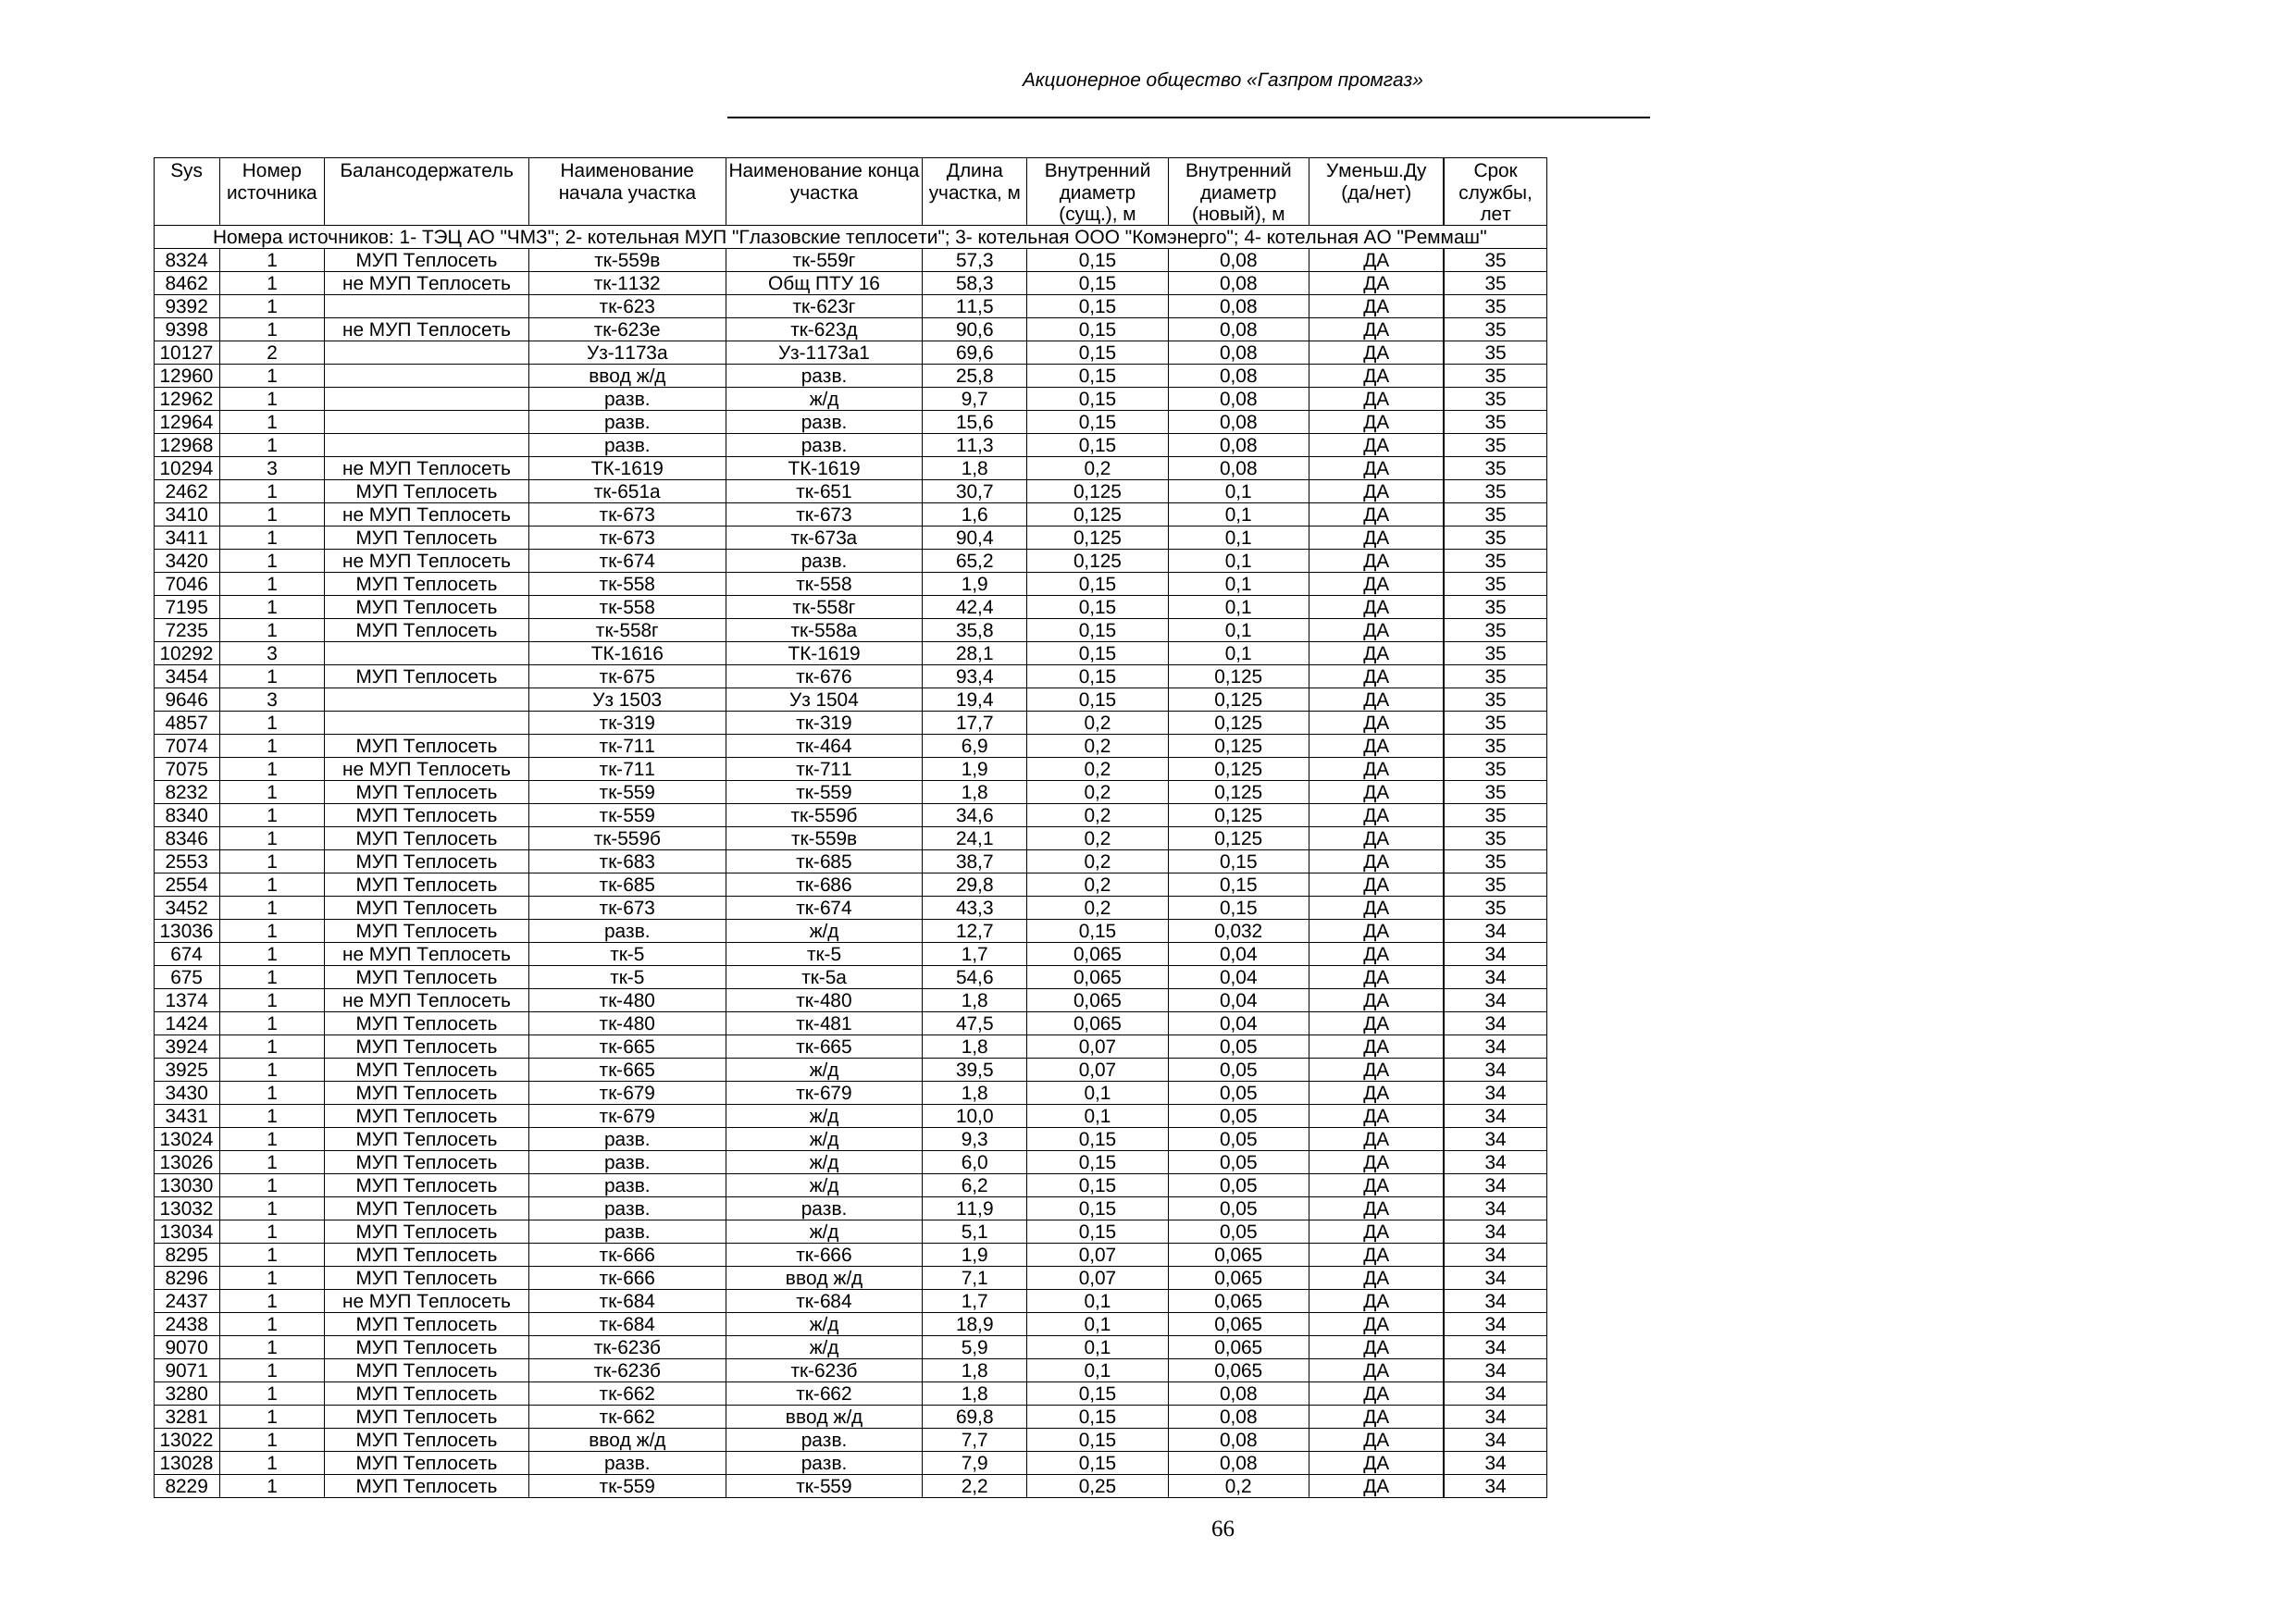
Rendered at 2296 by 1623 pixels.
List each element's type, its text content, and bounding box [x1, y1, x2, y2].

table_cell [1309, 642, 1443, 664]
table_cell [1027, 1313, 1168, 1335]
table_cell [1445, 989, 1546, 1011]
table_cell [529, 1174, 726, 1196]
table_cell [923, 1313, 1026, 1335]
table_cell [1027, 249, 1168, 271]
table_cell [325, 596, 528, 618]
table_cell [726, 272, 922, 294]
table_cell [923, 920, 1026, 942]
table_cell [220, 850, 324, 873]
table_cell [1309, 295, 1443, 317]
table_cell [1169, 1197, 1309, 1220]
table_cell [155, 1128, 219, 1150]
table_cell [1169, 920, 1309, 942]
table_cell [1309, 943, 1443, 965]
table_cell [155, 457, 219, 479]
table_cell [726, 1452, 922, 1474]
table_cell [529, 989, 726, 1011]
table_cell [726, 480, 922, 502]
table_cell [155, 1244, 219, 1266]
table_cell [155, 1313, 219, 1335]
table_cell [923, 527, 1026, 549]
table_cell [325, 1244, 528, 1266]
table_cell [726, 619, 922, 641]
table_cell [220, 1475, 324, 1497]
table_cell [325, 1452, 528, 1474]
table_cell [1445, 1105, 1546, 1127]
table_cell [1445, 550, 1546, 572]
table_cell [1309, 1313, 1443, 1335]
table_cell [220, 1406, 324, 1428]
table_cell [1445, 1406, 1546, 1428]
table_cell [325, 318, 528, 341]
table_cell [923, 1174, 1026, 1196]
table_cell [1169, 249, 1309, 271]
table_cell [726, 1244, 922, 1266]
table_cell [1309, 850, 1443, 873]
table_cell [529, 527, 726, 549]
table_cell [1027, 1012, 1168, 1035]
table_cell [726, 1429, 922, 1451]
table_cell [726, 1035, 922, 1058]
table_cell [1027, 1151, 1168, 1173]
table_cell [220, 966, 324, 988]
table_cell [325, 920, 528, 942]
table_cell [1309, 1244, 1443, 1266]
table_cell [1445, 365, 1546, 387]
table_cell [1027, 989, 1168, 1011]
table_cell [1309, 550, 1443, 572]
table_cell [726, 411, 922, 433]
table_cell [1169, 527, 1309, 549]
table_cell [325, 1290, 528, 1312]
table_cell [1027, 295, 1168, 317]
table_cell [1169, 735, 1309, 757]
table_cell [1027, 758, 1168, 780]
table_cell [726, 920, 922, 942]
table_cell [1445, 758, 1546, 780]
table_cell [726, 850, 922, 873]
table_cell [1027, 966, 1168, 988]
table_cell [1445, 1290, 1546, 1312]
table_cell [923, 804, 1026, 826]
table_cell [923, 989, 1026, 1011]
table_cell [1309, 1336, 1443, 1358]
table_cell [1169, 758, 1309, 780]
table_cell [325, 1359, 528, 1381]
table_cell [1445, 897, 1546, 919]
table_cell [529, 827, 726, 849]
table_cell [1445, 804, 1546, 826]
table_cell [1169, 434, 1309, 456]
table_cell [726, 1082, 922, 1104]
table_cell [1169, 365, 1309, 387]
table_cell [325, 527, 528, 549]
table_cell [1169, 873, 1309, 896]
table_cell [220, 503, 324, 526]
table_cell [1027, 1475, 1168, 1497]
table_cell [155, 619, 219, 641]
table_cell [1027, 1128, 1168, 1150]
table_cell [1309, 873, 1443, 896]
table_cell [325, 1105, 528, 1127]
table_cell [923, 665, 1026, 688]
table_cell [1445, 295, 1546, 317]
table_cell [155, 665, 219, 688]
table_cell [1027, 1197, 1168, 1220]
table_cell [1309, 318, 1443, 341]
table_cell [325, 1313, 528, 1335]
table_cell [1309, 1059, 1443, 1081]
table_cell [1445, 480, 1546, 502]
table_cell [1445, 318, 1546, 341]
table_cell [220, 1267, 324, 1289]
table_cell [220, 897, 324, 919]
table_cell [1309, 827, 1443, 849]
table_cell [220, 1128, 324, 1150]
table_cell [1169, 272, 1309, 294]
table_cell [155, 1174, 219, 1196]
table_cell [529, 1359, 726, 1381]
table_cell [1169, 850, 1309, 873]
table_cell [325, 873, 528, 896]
table_cell Номера источников: 1- ТЭЦ АО "ЧМЗ"; 2- котельная МУП "Глазовские теплосети"; 3- котельная ООО "Комэнерго"; 4- котельная АО "Реммаш" [155, 226, 1546, 248]
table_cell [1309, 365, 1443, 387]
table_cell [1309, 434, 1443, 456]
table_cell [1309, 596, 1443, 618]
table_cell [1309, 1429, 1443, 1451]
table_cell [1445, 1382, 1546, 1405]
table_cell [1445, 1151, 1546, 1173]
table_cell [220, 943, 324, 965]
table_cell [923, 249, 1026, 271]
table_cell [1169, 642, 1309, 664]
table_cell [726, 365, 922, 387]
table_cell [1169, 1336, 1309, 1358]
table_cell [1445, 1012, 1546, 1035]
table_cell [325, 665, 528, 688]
table_header Sys [155, 158, 219, 225]
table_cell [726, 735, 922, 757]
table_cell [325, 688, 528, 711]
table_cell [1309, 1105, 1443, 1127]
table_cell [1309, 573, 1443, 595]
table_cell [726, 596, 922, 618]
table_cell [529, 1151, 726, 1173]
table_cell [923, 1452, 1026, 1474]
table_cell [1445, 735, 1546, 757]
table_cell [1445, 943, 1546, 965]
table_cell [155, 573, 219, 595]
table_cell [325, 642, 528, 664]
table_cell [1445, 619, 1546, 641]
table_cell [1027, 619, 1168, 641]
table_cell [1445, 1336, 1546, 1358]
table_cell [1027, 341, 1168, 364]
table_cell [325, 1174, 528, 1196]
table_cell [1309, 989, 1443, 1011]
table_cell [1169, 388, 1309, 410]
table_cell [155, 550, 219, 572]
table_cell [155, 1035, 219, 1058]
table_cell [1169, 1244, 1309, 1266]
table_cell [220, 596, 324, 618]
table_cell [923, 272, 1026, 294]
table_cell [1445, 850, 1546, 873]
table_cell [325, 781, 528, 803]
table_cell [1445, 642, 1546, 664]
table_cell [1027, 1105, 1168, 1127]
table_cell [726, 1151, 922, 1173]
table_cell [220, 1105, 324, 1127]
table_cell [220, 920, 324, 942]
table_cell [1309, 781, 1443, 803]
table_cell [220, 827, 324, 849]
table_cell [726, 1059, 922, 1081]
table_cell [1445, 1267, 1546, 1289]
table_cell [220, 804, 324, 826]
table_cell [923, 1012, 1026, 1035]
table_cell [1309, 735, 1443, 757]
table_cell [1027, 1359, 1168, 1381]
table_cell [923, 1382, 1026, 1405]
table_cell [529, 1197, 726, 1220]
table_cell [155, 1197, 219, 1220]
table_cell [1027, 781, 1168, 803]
table_header Балансодержатель [325, 158, 528, 225]
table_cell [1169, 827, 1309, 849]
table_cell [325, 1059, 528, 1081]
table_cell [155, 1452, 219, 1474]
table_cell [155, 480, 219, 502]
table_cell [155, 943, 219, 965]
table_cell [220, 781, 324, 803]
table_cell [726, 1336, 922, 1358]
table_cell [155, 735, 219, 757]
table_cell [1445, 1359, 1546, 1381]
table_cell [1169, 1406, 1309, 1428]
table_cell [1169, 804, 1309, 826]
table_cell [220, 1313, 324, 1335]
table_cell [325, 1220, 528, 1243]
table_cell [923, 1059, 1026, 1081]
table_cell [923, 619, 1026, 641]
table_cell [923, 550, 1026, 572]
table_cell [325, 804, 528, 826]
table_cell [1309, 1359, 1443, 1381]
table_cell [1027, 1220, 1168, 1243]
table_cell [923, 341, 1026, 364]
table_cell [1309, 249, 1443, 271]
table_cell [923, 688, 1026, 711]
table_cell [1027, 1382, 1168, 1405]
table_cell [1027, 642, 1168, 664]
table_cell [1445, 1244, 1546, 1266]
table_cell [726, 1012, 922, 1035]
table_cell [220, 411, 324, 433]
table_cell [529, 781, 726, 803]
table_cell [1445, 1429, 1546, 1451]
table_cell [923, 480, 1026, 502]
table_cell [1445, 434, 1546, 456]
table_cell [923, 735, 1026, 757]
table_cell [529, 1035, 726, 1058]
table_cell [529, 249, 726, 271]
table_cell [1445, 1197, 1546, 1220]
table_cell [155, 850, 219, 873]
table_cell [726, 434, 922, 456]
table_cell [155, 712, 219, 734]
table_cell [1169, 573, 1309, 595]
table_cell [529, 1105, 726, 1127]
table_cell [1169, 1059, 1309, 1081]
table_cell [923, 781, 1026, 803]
table_header Наименование начала участка [529, 158, 726, 225]
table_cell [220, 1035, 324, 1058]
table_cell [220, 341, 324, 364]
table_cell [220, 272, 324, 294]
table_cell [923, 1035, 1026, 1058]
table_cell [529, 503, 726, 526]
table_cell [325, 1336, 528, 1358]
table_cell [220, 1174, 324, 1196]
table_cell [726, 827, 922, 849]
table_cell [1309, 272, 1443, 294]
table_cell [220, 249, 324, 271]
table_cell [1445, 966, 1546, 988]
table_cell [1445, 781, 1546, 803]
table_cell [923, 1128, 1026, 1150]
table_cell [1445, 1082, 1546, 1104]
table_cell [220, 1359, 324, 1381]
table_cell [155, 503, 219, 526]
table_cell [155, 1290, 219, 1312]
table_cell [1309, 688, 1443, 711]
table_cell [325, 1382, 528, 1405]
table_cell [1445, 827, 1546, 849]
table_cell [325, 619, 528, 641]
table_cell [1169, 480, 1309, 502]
table_header Длина участка, м [923, 158, 1026, 225]
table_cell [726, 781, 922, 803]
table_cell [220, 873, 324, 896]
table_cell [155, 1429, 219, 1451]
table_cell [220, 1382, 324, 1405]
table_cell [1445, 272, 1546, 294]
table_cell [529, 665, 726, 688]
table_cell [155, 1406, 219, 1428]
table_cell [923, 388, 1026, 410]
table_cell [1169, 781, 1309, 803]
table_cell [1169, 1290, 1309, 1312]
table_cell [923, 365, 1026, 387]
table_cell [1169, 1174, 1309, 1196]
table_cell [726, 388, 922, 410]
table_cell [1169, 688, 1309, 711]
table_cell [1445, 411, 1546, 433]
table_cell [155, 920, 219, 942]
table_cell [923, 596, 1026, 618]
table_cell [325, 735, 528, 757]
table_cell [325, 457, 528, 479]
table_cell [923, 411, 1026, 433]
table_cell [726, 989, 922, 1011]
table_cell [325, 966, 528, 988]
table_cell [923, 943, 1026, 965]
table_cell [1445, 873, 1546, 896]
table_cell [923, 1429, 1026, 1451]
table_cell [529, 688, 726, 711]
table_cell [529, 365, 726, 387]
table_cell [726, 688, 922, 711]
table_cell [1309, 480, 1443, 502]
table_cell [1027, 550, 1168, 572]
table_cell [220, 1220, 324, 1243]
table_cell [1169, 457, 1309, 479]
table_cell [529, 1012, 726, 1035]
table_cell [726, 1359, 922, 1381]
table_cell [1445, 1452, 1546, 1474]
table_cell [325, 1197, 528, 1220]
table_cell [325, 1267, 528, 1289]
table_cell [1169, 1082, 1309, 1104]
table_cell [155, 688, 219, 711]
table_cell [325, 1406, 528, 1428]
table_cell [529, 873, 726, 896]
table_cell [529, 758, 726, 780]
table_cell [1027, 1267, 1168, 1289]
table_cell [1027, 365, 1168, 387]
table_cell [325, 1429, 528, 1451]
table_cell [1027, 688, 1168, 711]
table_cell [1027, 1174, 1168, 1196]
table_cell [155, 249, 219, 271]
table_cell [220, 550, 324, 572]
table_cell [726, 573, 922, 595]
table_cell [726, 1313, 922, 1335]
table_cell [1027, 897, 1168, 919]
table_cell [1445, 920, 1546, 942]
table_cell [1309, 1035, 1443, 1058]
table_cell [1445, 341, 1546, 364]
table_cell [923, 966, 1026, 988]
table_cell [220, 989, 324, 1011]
table_header Внутpенний диаметp (новый), м [1169, 158, 1309, 225]
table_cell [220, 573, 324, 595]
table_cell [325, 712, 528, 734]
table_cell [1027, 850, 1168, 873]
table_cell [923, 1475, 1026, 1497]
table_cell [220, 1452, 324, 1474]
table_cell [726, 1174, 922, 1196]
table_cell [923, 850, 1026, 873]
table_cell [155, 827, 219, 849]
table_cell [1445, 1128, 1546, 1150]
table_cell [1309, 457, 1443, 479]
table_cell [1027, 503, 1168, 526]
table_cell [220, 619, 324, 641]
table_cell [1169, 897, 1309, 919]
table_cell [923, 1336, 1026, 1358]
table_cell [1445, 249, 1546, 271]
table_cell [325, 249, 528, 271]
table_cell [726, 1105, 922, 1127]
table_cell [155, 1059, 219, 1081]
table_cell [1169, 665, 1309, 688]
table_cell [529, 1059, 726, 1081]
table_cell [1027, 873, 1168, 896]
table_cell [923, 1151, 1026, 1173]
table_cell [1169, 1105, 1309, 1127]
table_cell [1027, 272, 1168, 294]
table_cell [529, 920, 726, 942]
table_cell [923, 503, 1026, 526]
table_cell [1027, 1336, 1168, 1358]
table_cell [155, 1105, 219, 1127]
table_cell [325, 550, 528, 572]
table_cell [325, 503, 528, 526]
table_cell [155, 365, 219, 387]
table_header Наименование конца участка [726, 158, 922, 225]
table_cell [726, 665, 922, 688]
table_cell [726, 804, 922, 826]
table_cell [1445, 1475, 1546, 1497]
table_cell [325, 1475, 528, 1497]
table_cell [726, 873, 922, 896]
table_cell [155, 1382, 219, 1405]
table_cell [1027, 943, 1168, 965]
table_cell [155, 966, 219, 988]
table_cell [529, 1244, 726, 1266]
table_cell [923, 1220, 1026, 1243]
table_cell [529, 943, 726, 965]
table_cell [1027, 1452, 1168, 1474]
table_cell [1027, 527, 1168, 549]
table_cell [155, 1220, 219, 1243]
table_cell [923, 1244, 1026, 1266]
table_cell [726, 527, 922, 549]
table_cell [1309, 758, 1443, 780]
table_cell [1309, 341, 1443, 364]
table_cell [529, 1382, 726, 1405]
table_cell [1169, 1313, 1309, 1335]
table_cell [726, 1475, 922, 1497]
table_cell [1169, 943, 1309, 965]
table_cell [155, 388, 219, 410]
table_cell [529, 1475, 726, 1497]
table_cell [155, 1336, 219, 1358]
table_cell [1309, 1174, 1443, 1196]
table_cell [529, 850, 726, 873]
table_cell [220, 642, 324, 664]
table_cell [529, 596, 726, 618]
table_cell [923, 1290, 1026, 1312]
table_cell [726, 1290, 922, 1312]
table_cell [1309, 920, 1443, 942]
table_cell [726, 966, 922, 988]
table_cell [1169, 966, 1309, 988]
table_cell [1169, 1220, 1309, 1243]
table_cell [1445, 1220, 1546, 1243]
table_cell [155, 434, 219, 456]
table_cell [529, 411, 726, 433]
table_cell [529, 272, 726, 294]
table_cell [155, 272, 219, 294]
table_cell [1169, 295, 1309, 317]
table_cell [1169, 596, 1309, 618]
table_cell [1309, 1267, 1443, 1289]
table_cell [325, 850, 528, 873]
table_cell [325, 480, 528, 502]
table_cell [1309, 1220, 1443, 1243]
table_header Внутpенний диаметp (сущ.), м [1027, 158, 1168, 225]
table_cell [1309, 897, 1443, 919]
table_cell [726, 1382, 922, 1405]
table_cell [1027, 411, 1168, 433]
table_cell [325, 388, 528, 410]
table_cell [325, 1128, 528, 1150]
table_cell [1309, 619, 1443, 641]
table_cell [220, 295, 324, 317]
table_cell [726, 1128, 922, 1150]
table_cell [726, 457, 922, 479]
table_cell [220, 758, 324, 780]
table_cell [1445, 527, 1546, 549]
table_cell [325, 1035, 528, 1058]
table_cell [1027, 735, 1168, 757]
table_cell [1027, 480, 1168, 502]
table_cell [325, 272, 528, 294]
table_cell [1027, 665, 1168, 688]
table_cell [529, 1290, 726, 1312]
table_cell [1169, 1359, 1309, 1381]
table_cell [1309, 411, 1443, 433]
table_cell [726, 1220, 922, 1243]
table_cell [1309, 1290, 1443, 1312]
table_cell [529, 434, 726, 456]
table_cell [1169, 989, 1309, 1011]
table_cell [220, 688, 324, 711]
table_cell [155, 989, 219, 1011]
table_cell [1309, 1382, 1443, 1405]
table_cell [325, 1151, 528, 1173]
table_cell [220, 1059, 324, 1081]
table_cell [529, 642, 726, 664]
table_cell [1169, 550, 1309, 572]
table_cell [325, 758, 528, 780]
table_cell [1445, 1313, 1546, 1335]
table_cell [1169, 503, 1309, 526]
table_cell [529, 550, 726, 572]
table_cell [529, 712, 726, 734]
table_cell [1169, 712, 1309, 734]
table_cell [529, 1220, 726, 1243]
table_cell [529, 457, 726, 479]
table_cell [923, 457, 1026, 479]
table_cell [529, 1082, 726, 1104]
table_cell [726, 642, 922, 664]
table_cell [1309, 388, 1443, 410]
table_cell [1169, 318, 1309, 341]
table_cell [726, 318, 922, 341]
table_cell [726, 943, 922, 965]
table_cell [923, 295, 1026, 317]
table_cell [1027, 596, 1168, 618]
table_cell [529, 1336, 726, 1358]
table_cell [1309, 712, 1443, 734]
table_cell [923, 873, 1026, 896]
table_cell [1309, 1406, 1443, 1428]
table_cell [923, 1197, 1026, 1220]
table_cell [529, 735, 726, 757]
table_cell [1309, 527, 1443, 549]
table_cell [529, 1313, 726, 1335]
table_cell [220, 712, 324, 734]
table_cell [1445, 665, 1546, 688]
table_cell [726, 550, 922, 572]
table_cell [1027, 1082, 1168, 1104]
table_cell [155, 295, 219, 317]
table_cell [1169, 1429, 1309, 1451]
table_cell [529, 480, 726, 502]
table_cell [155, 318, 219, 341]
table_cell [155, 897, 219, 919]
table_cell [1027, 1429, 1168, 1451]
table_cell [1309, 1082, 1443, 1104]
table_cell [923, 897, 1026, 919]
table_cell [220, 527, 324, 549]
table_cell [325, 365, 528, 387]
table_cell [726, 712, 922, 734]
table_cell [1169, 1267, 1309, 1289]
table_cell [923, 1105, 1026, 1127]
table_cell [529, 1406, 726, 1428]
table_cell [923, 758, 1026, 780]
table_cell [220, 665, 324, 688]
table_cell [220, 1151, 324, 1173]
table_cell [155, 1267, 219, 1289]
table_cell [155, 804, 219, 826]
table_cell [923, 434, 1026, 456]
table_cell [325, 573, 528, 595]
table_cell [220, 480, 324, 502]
table_header Номер источника [220, 158, 324, 225]
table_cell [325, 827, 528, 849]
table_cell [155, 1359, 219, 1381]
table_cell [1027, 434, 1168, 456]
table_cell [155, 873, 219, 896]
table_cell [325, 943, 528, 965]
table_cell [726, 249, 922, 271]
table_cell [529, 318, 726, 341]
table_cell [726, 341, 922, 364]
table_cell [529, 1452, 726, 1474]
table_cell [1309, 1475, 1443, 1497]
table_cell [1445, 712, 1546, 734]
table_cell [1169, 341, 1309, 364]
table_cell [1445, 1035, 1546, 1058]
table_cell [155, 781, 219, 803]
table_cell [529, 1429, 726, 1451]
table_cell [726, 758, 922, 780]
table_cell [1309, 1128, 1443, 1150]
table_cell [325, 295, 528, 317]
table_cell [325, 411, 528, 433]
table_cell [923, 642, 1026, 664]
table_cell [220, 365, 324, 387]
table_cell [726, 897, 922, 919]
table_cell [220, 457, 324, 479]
table_header Уменьш.Ду (да/нет) [1309, 158, 1443, 225]
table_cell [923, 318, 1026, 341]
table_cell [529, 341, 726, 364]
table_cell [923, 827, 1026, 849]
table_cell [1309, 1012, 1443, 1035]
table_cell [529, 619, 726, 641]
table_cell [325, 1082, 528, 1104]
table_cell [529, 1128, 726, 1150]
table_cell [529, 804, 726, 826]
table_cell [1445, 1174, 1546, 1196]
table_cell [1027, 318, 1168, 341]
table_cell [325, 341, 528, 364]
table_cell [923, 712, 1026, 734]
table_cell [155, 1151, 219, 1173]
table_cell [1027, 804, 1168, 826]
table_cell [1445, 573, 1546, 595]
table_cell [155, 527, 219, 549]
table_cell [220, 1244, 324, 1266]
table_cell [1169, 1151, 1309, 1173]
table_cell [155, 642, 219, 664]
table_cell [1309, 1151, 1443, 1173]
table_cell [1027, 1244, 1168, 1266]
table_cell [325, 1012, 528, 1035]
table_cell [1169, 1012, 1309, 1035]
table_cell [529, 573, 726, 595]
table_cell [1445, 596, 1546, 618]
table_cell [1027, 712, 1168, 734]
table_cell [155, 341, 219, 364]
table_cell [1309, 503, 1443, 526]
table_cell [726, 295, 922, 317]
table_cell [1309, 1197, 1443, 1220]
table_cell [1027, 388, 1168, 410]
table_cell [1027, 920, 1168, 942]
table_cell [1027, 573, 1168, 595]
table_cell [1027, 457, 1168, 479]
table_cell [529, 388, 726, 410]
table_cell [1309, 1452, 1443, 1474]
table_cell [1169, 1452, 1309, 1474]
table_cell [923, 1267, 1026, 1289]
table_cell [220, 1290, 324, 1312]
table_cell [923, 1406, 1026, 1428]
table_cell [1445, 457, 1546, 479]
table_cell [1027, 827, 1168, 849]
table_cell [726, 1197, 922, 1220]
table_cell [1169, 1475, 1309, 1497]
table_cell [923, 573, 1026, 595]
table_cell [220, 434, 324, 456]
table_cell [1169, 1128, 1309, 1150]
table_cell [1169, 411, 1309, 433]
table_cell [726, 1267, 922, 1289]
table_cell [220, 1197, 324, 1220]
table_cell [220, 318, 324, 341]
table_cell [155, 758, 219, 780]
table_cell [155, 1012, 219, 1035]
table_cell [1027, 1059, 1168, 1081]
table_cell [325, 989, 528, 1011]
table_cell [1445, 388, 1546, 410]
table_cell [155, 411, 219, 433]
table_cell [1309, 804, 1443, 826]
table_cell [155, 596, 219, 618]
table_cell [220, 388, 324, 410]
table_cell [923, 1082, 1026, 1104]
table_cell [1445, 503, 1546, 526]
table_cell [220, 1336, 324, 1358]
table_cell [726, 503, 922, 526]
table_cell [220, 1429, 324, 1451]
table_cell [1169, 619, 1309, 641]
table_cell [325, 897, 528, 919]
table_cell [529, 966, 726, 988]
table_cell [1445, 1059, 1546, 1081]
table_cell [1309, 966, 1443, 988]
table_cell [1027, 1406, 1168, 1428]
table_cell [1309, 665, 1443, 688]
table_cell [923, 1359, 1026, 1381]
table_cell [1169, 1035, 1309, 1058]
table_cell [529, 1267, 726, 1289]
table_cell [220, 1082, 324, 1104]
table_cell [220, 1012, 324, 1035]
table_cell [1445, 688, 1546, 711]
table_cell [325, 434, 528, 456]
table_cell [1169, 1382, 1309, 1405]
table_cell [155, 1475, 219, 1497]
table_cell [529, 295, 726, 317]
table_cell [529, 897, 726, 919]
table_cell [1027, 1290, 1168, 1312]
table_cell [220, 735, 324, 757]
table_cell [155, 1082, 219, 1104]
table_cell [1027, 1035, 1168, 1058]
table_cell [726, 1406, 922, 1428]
table_header Срок службы, лет [1445, 158, 1546, 225]
